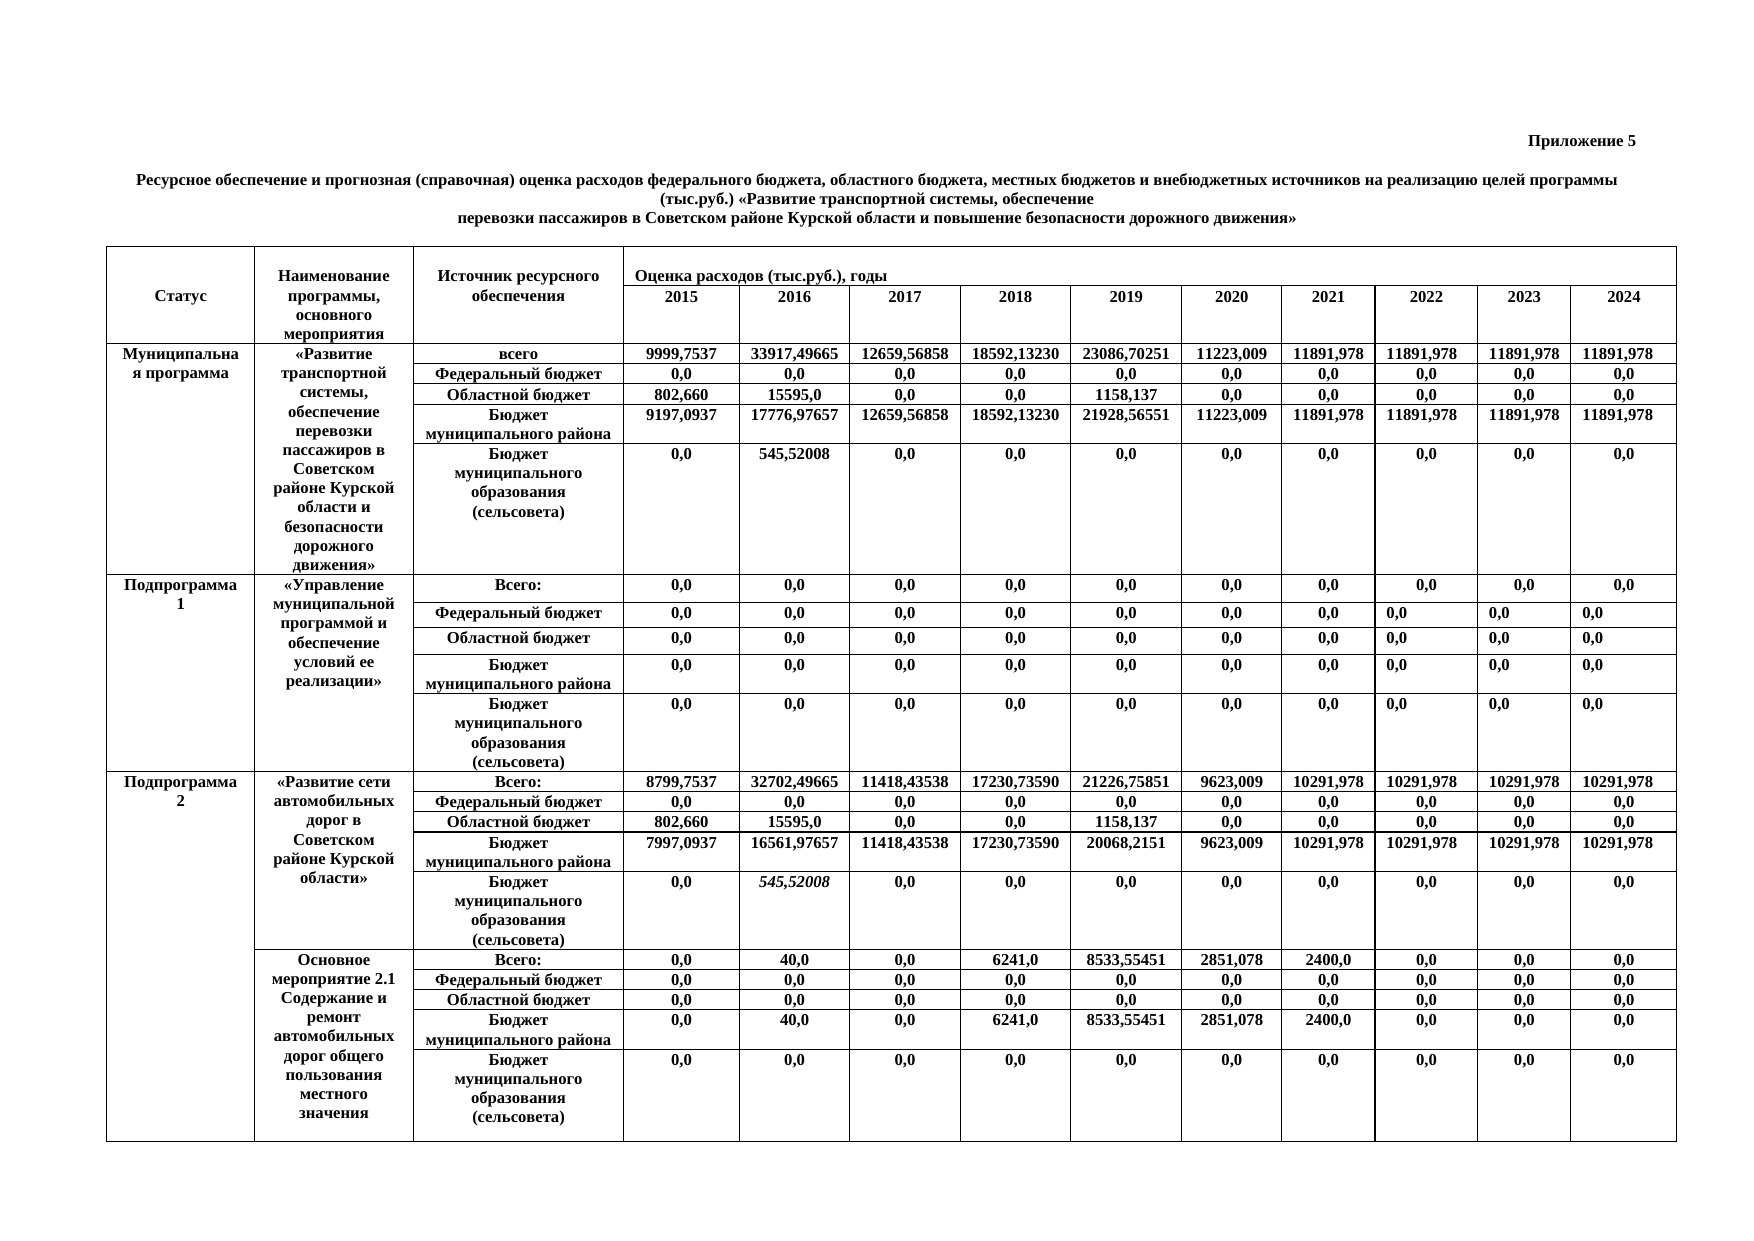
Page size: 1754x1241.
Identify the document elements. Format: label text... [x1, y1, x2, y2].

table_cell 12659,56858 [850, 405, 960, 443]
table_cell 0,0 [1182, 655, 1281, 693]
table_cell 2019 [1071, 286, 1181, 343]
table_cell 0,0 [1478, 444, 1570, 574]
table_cell Бюджет муниципального образования (сельсовета) [414, 1050, 623, 1141]
table_cell Областной бюджет [414, 812, 623, 831]
table_cell 15595,0 [740, 384, 849, 403]
table_cell 545,52008 [740, 872, 849, 948]
table_cell 12659,56858 [850, 344, 960, 363]
table_cell 0,0 [1376, 812, 1477, 831]
table_cell Федеральный бюджет [414, 970, 623, 989]
table_cell 802,660 [624, 812, 739, 831]
table_cell Бюджет муниципального района [414, 833, 623, 871]
table_cell 8799,7537 [624, 772, 739, 791]
table_cell 10291,978 [1571, 833, 1676, 871]
table_header Статус [107, 247, 254, 343]
table_cell 0,0 [624, 694, 739, 771]
text перевозки пассажиров в Советском районе Курской области и повышение безопасности дорожного движения» [118, 208, 1636, 227]
table_cell Всего: [414, 950, 623, 969]
table_cell 0,0 [961, 970, 1070, 989]
table_cell 0,0 [740, 575, 849, 602]
table_cell 0,0 [740, 364, 849, 383]
table_cell 0,0 [1571, 603, 1676, 627]
table_cell 0,0 [1071, 694, 1181, 771]
table_cell 0,0 [624, 628, 739, 654]
table_header Оценка расходов (тыс.руб.), годы [624, 247, 1676, 285]
table_cell Бюджет муниципального образования (сельсовета) [414, 694, 623, 771]
table_cell 0,0 [1182, 990, 1281, 1009]
table_cell 0,0 [740, 694, 849, 771]
table_cell всего [414, 344, 623, 363]
table_cell 0,0 [1478, 1010, 1570, 1048]
table_cell 0,0 [1282, 603, 1374, 627]
table_cell 17776,97657 [740, 405, 849, 443]
table_cell «Управление муниципальной программой и обеспечение условий ее реализации» [255, 575, 413, 771]
table_cell 21226,75851 [1071, 772, 1181, 791]
table_cell 0,0 [1478, 792, 1570, 811]
table_cell 0,0 [1478, 384, 1570, 403]
table_cell 0,0 [1376, 575, 1477, 602]
table_cell Бюджет муниципального района [414, 1010, 623, 1048]
table_cell 18592,13230 [961, 405, 1070, 443]
table_cell 0,0 [1071, 792, 1181, 811]
table_cell 11891,978 [1376, 405, 1477, 443]
table_cell 0,0 [624, 575, 739, 602]
table_cell 11223,009 [1182, 344, 1281, 363]
table_cell 2022 [1376, 286, 1477, 343]
table_cell 0,0 [850, 1050, 960, 1141]
table_cell 17230,73590 [961, 833, 1070, 871]
table_cell 0,0 [1478, 575, 1570, 602]
table_cell 0,0 [1376, 872, 1477, 948]
table_cell 10291,978 [1478, 772, 1570, 791]
table_cell 0,0 [1478, 950, 1570, 969]
table_cell 0,0 [961, 812, 1070, 831]
table_cell 2017 [850, 286, 960, 343]
table_cell 2018 [961, 286, 1070, 343]
table_cell 20068,2151 [1071, 833, 1181, 871]
table_cell 10291,978 [1571, 772, 1676, 791]
table_cell 11223,009 [1182, 405, 1281, 443]
table_cell 545,52008 [740, 444, 849, 574]
table_cell 0,0 [740, 792, 849, 811]
table_cell Всего: [414, 575, 623, 602]
table_cell 0,0 [850, 575, 960, 602]
table_cell 0,0 [1478, 694, 1570, 771]
table_cell Бюджет муниципального района [414, 655, 623, 693]
table_cell 2016 [740, 286, 849, 343]
table_cell 0,0 [1282, 384, 1374, 403]
table_cell 0,0 [1282, 694, 1374, 771]
table_cell Бюджет муниципального района [414, 405, 623, 443]
table_cell 2023 [1478, 286, 1570, 343]
table_cell «Развитие сети автомобильных дорог в Советском районе Курской области» [255, 772, 413, 948]
table_cell 0,0 [1182, 872, 1281, 948]
table_cell 0,0 [1282, 1050, 1374, 1141]
table_cell 0,0 [1571, 384, 1676, 403]
table_cell Бюджет муниципального образования (сельсовета) [414, 444, 623, 574]
table_cell 11418,43538 [850, 833, 960, 871]
table_cell 0,0 [1571, 792, 1676, 811]
table_cell 1158,137 [1071, 384, 1181, 403]
table_cell 0,0 [850, 950, 960, 969]
table_cell 0,0 [1571, 364, 1676, 383]
table_cell 0,0 [1571, 812, 1676, 831]
table_cell 0,0 [1182, 364, 1281, 383]
table_cell 11891,978 [1478, 405, 1570, 443]
table_cell 0,0 [1071, 872, 1181, 948]
table_cell Федеральный бюджет [414, 364, 623, 383]
table_cell 0,0 [1478, 872, 1570, 948]
table_cell 6241,0 [961, 1010, 1070, 1048]
table_cell 9623,009 [1182, 833, 1281, 871]
table_cell 0,0 [850, 812, 960, 831]
table_cell 0,0 [961, 575, 1070, 602]
table_cell 0,0 [1282, 812, 1374, 831]
table_cell 11418,43538 [850, 772, 960, 791]
table_cell 0,0 [850, 694, 960, 771]
table_cell 0,0 [1571, 1010, 1676, 1048]
table_cell 0,0 [740, 603, 849, 627]
table_cell Федеральный бюджет [414, 792, 623, 811]
table_cell 0,0 [1376, 655, 1477, 693]
table_cell 0,0 [1571, 575, 1676, 602]
table_cell 0,0 [1071, 603, 1181, 627]
table_cell 0,0 [624, 364, 739, 383]
table_cell 0,0 [1282, 575, 1374, 602]
table_cell Федеральный бюджет [414, 603, 623, 627]
table_cell 0,0 [1376, 444, 1477, 574]
table_cell 0,0 [1478, 364, 1570, 383]
table_cell 0,0 [1282, 970, 1374, 989]
table_cell 2021 [1282, 286, 1374, 343]
table_cell 0,0 [1071, 628, 1181, 654]
table_cell 0,0 [1376, 694, 1477, 771]
table_cell 33917,49665 [740, 344, 849, 363]
table_cell 0,0 [1571, 950, 1676, 969]
table_cell 0,0 [624, 950, 739, 969]
table_cell 0,0 [850, 628, 960, 654]
table_cell 0,0 [850, 603, 960, 627]
table_cell 0,0 [1376, 603, 1477, 627]
table_cell Областной бюджет [414, 990, 623, 1009]
table_cell Основное мероприятие 2.1 Содержание и ремонт автомобильных дорог общего пользования местного значения [255, 950, 413, 1141]
table_cell 0,0 [961, 872, 1070, 948]
table_cell 0,0 [1071, 990, 1181, 1009]
table_cell 2851,078 [1182, 950, 1281, 969]
table_cell 0,0 [1478, 655, 1570, 693]
table_cell 0,0 [1182, 628, 1281, 654]
table_cell 0,0 [1376, 1010, 1477, 1048]
table_cell 0,0 [1071, 575, 1181, 602]
table_cell 0,0 [1571, 655, 1676, 693]
table_cell 0,0 [1282, 364, 1374, 383]
table_cell 0,0 [1571, 872, 1676, 948]
table_cell Областной бюджет [414, 384, 623, 403]
table_cell 0,0 [1376, 364, 1477, 383]
table_cell 0,0 [961, 990, 1070, 1009]
table_cell 0,0 [1182, 603, 1281, 627]
table_cell 0,0 [1282, 655, 1374, 693]
table_cell 0,0 [740, 970, 849, 989]
table_cell 0,0 [624, 970, 739, 989]
table_cell 23086,70251 [1071, 344, 1181, 363]
table_cell 0,0 [1182, 970, 1281, 989]
table_cell 8533,55451 [1071, 1010, 1181, 1048]
table_cell Подпрограмма 2 [107, 772, 254, 1141]
table_cell 16561,97657 [740, 833, 849, 871]
table_cell 0,0 [961, 364, 1070, 383]
table_cell 0,0 [1071, 444, 1181, 574]
table_cell 0,0 [1182, 575, 1281, 602]
table_cell 0,0 [1282, 872, 1374, 948]
text Приложение 5 [118, 131, 1636, 150]
table_cell 0,0 [1376, 950, 1477, 969]
table_cell 6241,0 [961, 950, 1070, 969]
table_cell 0,0 [1376, 990, 1477, 1009]
table_cell 11891,978 [1282, 405, 1374, 443]
table_cell 0,0 [850, 444, 960, 574]
table_cell 0,0 [961, 792, 1070, 811]
table_cell 0,0 [1182, 444, 1281, 574]
table_cell 0,0 [850, 872, 960, 948]
table_cell 15595,0 [740, 812, 849, 831]
table_cell 0,0 [624, 1050, 739, 1141]
table_cell 0,0 [1478, 1050, 1570, 1141]
table_cell 2015 [624, 286, 739, 343]
table_cell 11891,978 [1282, 344, 1374, 363]
table_cell 2851,078 [1182, 1010, 1281, 1048]
table_cell 0,0 [624, 872, 739, 948]
table_header Источник ресурсного обеспечения [414, 247, 623, 343]
table_cell 0,0 [961, 628, 1070, 654]
table_cell 0,0 [1478, 628, 1570, 654]
table_cell 0,0 [1478, 990, 1570, 1009]
table_cell 11891,978 [1571, 344, 1676, 363]
table_cell 2400,0 [1282, 950, 1374, 969]
table_cell 802,660 [624, 384, 739, 403]
table_cell 0,0 [1571, 970, 1676, 989]
table_cell 1158,137 [1071, 812, 1181, 831]
table_cell 0,0 [740, 655, 849, 693]
table_cell 0,0 [1478, 603, 1570, 627]
table_cell 0,0 [1376, 970, 1477, 989]
table_cell 17230,73590 [961, 772, 1070, 791]
table_cell 0,0 [1571, 628, 1676, 654]
table_cell 8533,55451 [1071, 950, 1181, 969]
table_cell 21928,56551 [1071, 405, 1181, 443]
table_cell 0,0 [850, 384, 960, 403]
table_cell 0,0 [961, 655, 1070, 693]
table_header Наименование программы, основного мероприятия [255, 247, 413, 343]
table_cell 0,0 [1182, 694, 1281, 771]
table_cell Муниципальная программа [107, 344, 254, 574]
table_cell 9623,009 [1182, 772, 1281, 791]
table_cell 0,0 [624, 444, 739, 574]
table_cell 11891,978 [1571, 405, 1676, 443]
table_cell 0,0 [1071, 1050, 1181, 1141]
table_cell Подпрограмма 1 [107, 575, 254, 771]
table_cell 0,0 [1282, 628, 1374, 654]
table_cell 0,0 [1571, 990, 1676, 1009]
table_cell 0,0 [740, 990, 849, 1009]
table_cell 0,0 [850, 655, 960, 693]
table_cell 32702,49665 [740, 772, 849, 791]
table_cell 0,0 [1571, 1050, 1676, 1141]
table_cell 0,0 [1376, 628, 1477, 654]
table_cell 0,0 [624, 792, 739, 811]
table_cell 10291,978 [1376, 772, 1477, 791]
table_cell 0,0 [850, 990, 960, 1009]
table_cell 0,0 [624, 1010, 739, 1048]
table_cell 0,0 [1282, 990, 1374, 1009]
table_cell 0,0 [1571, 694, 1676, 771]
table_cell 0,0 [624, 990, 739, 1009]
table_cell 10291,978 [1376, 833, 1477, 871]
table_cell 0,0 [1478, 970, 1570, 989]
table_cell 9197,0937 [624, 405, 739, 443]
table_cell 0,0 [961, 444, 1070, 574]
table_cell 2024 [1571, 286, 1676, 343]
table_cell 0,0 [850, 1010, 960, 1048]
table_cell 0,0 [1282, 444, 1374, 574]
table_cell 0,0 [1071, 655, 1181, 693]
table_cell 0,0 [624, 603, 739, 627]
table_cell 0,0 [1376, 1050, 1477, 1141]
table_cell Всего: [414, 772, 623, 791]
table_cell 0,0 [1182, 812, 1281, 831]
table_cell 0,0 [1071, 364, 1181, 383]
table_cell 0,0 [624, 655, 739, 693]
table_cell 0,0 [850, 970, 960, 989]
table_cell 0,0 [850, 364, 960, 383]
table_cell 11891,978 [1478, 344, 1570, 363]
table_cell 2020 [1182, 286, 1281, 343]
table_cell 0,0 [850, 792, 960, 811]
table_cell 40,0 [740, 1010, 849, 1048]
table_cell 0,0 [961, 694, 1070, 771]
table_cell 0,0 [1182, 384, 1281, 403]
table_cell 0,0 [961, 384, 1070, 403]
table_cell 0,0 [1282, 792, 1374, 811]
table_cell 7997,0937 [624, 833, 739, 871]
table_cell 10291,978 [1478, 833, 1570, 871]
table_cell 0,0 [1071, 970, 1181, 989]
table_cell 0,0 [740, 1050, 849, 1141]
table_cell 9999,7537 [624, 344, 739, 363]
table_cell 0,0 [1182, 792, 1281, 811]
table_cell 0,0 [1376, 384, 1477, 403]
text Ресурсное обеспечение и прогнозная (справочная) оценка расходов федерального бюджета, областного бюджета, местных бюджетов и внебюджетных источников на реализацию целей программы (тыс.руб.) «Развитие транспортной системы, обеспечение [118, 169, 1636, 208]
table_cell «Развитие транспортной системы, обеспечение перевозки пассажиров в Советском районе Курской области и безопасности дорожного движения» [255, 344, 413, 574]
table_cell 0,0 [961, 603, 1070, 627]
table_cell 18592,13230 [961, 344, 1070, 363]
table_cell 0,0 [1571, 444, 1676, 574]
table_cell 0,0 [740, 628, 849, 654]
table_cell 0,0 [961, 1050, 1070, 1141]
table_cell Областной бюджет [414, 628, 623, 654]
table_cell 2400,0 [1282, 1010, 1374, 1048]
table_cell 0,0 [1182, 1050, 1281, 1141]
table_cell 10291,978 [1282, 833, 1374, 871]
table_cell 40,0 [740, 950, 849, 969]
table_cell 0,0 [1376, 792, 1477, 811]
table_cell 0,0 [1478, 812, 1570, 831]
table_cell 10291,978 [1282, 772, 1374, 791]
table_cell 11891,978 [1376, 344, 1477, 363]
table_cell Бюджет муниципального образования (сельсовета) [414, 872, 623, 948]
